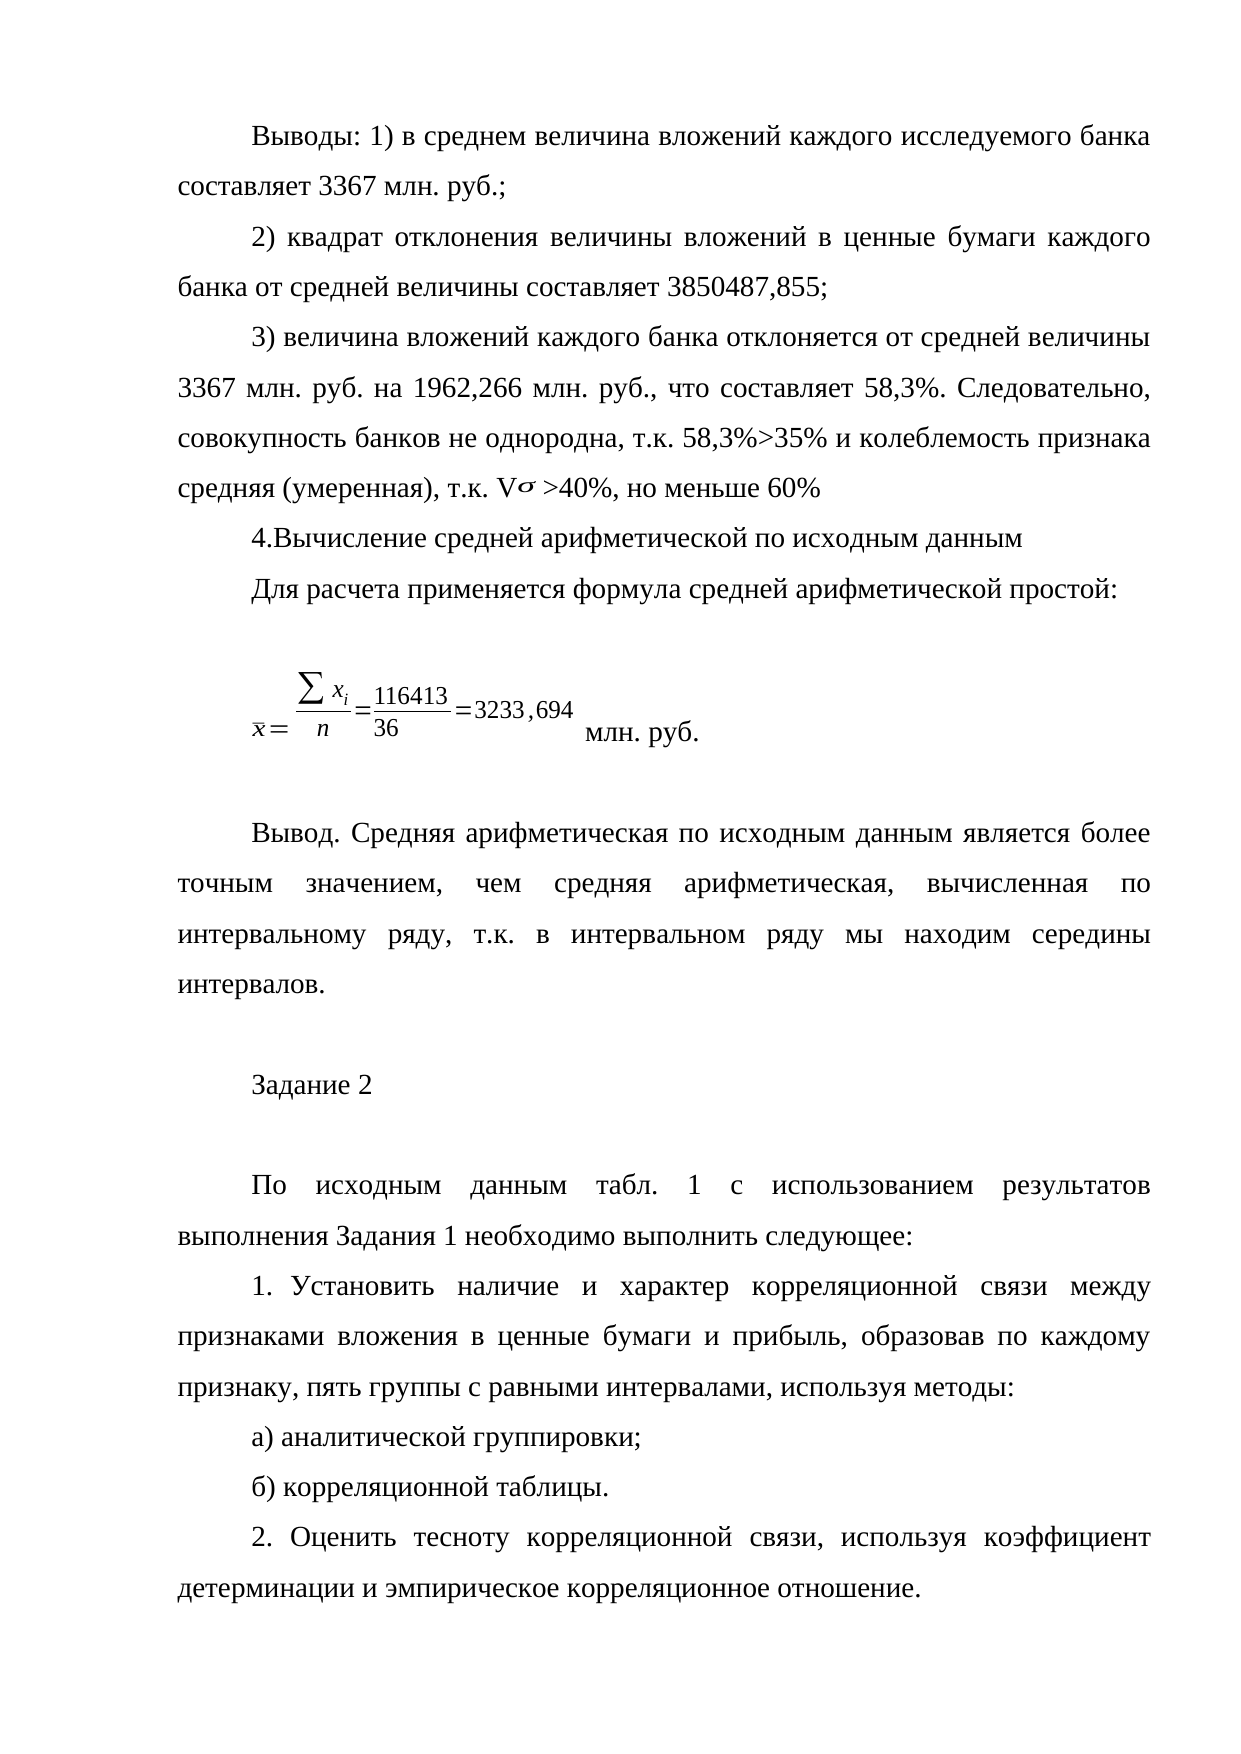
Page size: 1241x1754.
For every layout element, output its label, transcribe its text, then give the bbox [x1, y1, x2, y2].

list Установить наличие и характер корреляционной связи между признаками вложения в ценные бумаги и прибыль, образовав по каждому признаку, пять группы с равными интервалами, используя методы: [177, 1268, 1152, 1402]
text млн. руб. [177, 672, 1152, 748]
text 3) величина вложений каждого банка отклоняется от средней величины 3367 млн. руб. на 1962,266 млн. руб., что составляет 58,3%. Следовательно, совокупность банков не однородна, т.к. 58,3%>35% и колеблемость признака средняя (умеренная), т.к. V>40%, но меньше 60% [177, 319, 1152, 504]
text б) корреляционной таблицы. [177, 1469, 1152, 1503]
text По исходным данным табл. 1 с использованием результатов выполнения Задания 1 необходимо выполнить следующее: [177, 1167, 1152, 1251]
text 2) квадрат отклонения величины вложений в ценные бумаги каждого банка от средней величины составляет 3850487,855; [177, 219, 1152, 303]
text Задание 2 [177, 1067, 1152, 1100]
text а) аналитической группировки; [177, 1419, 1152, 1452]
text Для расчета применяется формула средней арифметической простой: [177, 571, 1152, 604]
list Оценить тесноту корреляционной связи, используя коэффициент детерминации и эмпирическое корреляционное отношение. [177, 1519, 1152, 1603]
text Вывод. Средняя арифметическая по исходным данным является более точным значением, чем средняя арифметическая, вычисленная по интервальному ряду, т.к. в интервальном ряду мы находим середины интервалов. [177, 815, 1152, 1000]
text Выводы: 1) в среднем величина вложений каждого исследуемого банка составляет 3367 млн. руб.; [177, 118, 1152, 202]
text 4.Вычисление средней арифметической по исходным данным [177, 521, 1152, 554]
